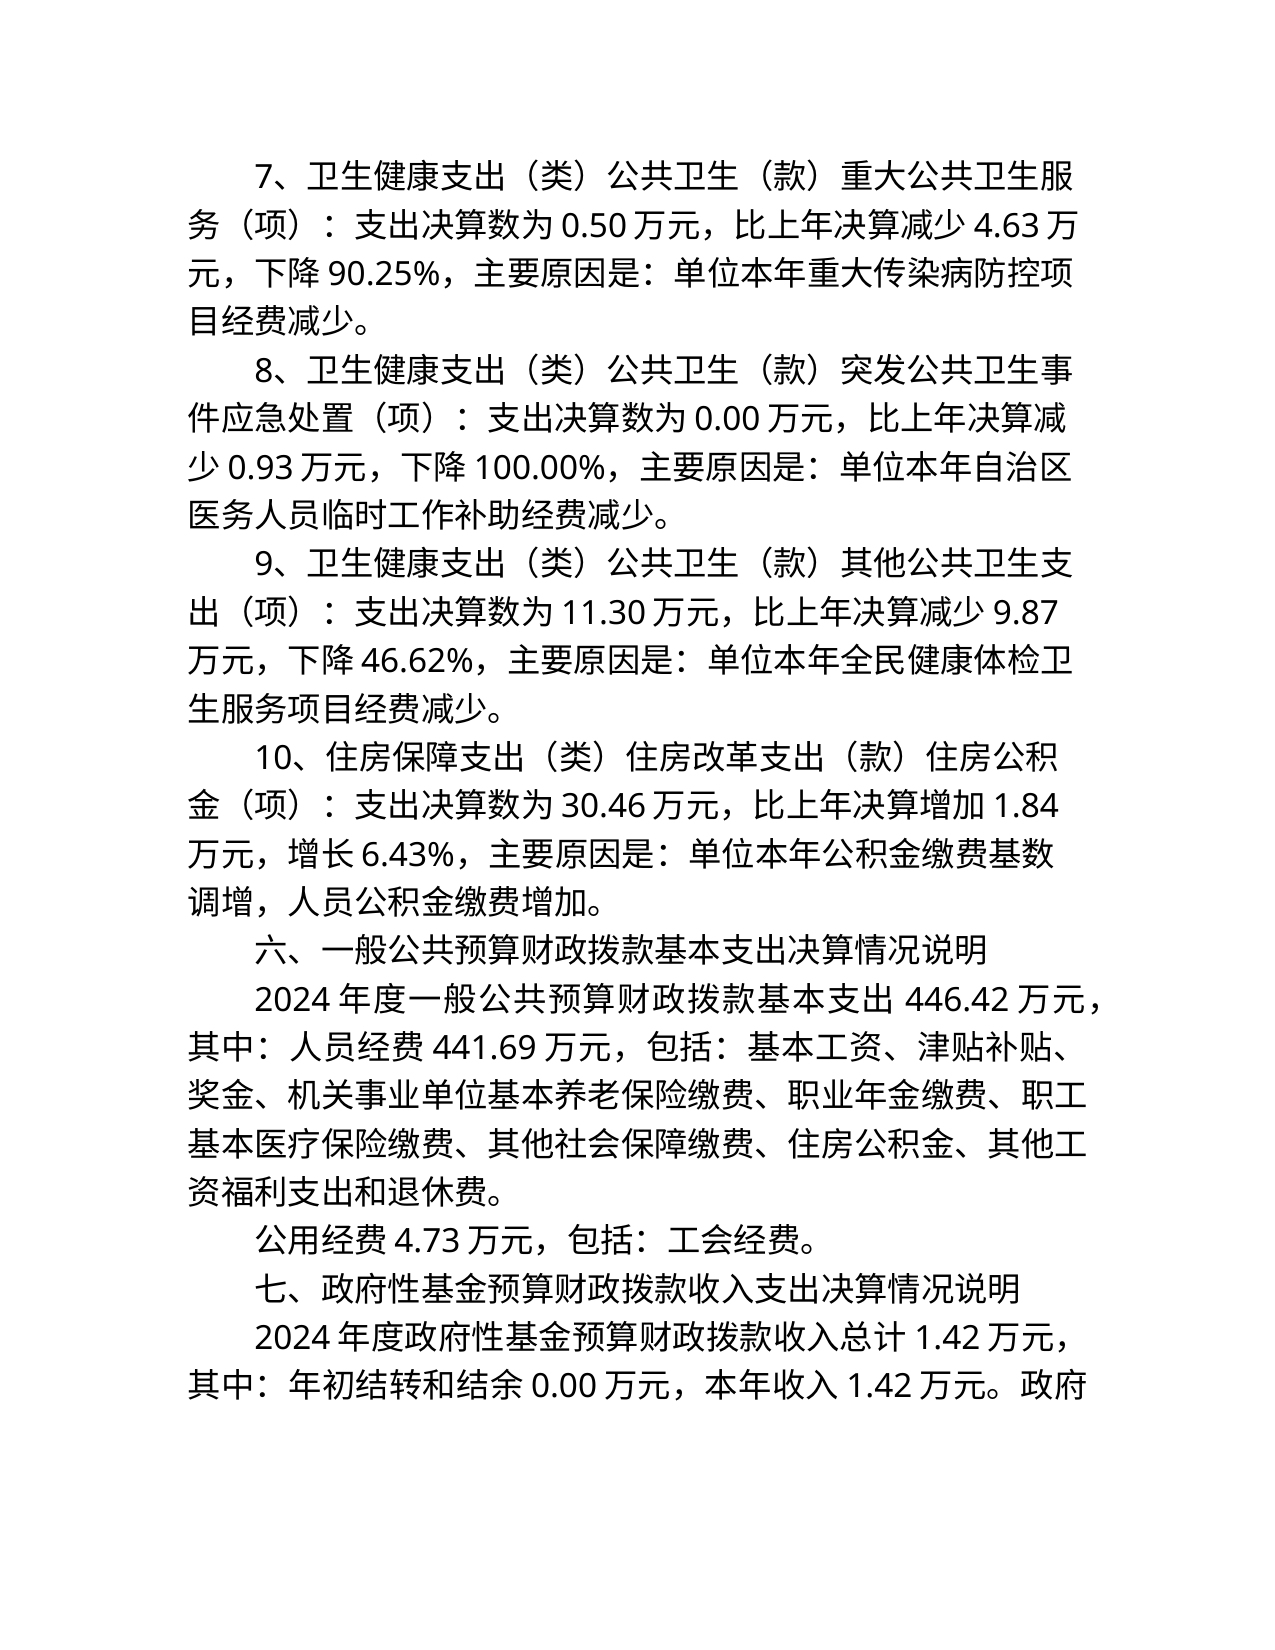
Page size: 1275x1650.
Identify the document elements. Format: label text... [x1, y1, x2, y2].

text 2024年度一般公共预算财政拨款基本支出446.42万元，其中：人员经费441.69万元，包括：基本工资、津贴补贴、奖金、机关事业单位基本养老保险缴费、职业年金缴费、职工基本医疗保险缴费、其他社会保障缴费、住房公积金、其他工资福利支出和退休费。 [187, 972, 1087, 1214]
text 公用经费4.73万元，包括：工会经费。 [187, 1214, 1087, 1262]
text 8、卫生健康支出（类）公共卫生（款）突发公共卫生事件应急处置（项）：支出决算数为0.00万元，比上年决算减少0.93万元，下降100.00%，主要原因是：单位本年自治区医务人员临时工作补助经费减少。 [187, 343, 1087, 537]
text 9、卫生健康支出（类）公共卫生（款）其他公共卫生支出（项）：支出决算数为11.30万元，比上年决算减少9.87万元，下降46.62%，主要原因是：单位本年全民健康体检卫生服务项目经费减少。 [187, 537, 1087, 731]
text 7、卫生健康支出（类）公共卫生（款）重大公共卫生服务（项）：支出决算数为0.50万元，比上年决算减少4.63万元，下降90.25%，主要原因是：单位本年重大传染病防控项目经费减少。 [187, 150, 1087, 343]
text 六、一般公共预算财政拨款基本支出决算情况说明 [187, 924, 1087, 972]
text 七、政府性基金预算财政拨款收入支出决算情况说明 [187, 1262, 1087, 1311]
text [187, 1311, 1087, 1407]
text 10、住房保障支出（类）住房改革支出（款）住房公积金（项）：支出决算数为30.46万元，比上年决算增加1.84万元，增长6.43%，主要原因是：单位本年公积金缴费基数调增，人员公积金缴费增加。 [187, 731, 1087, 924]
